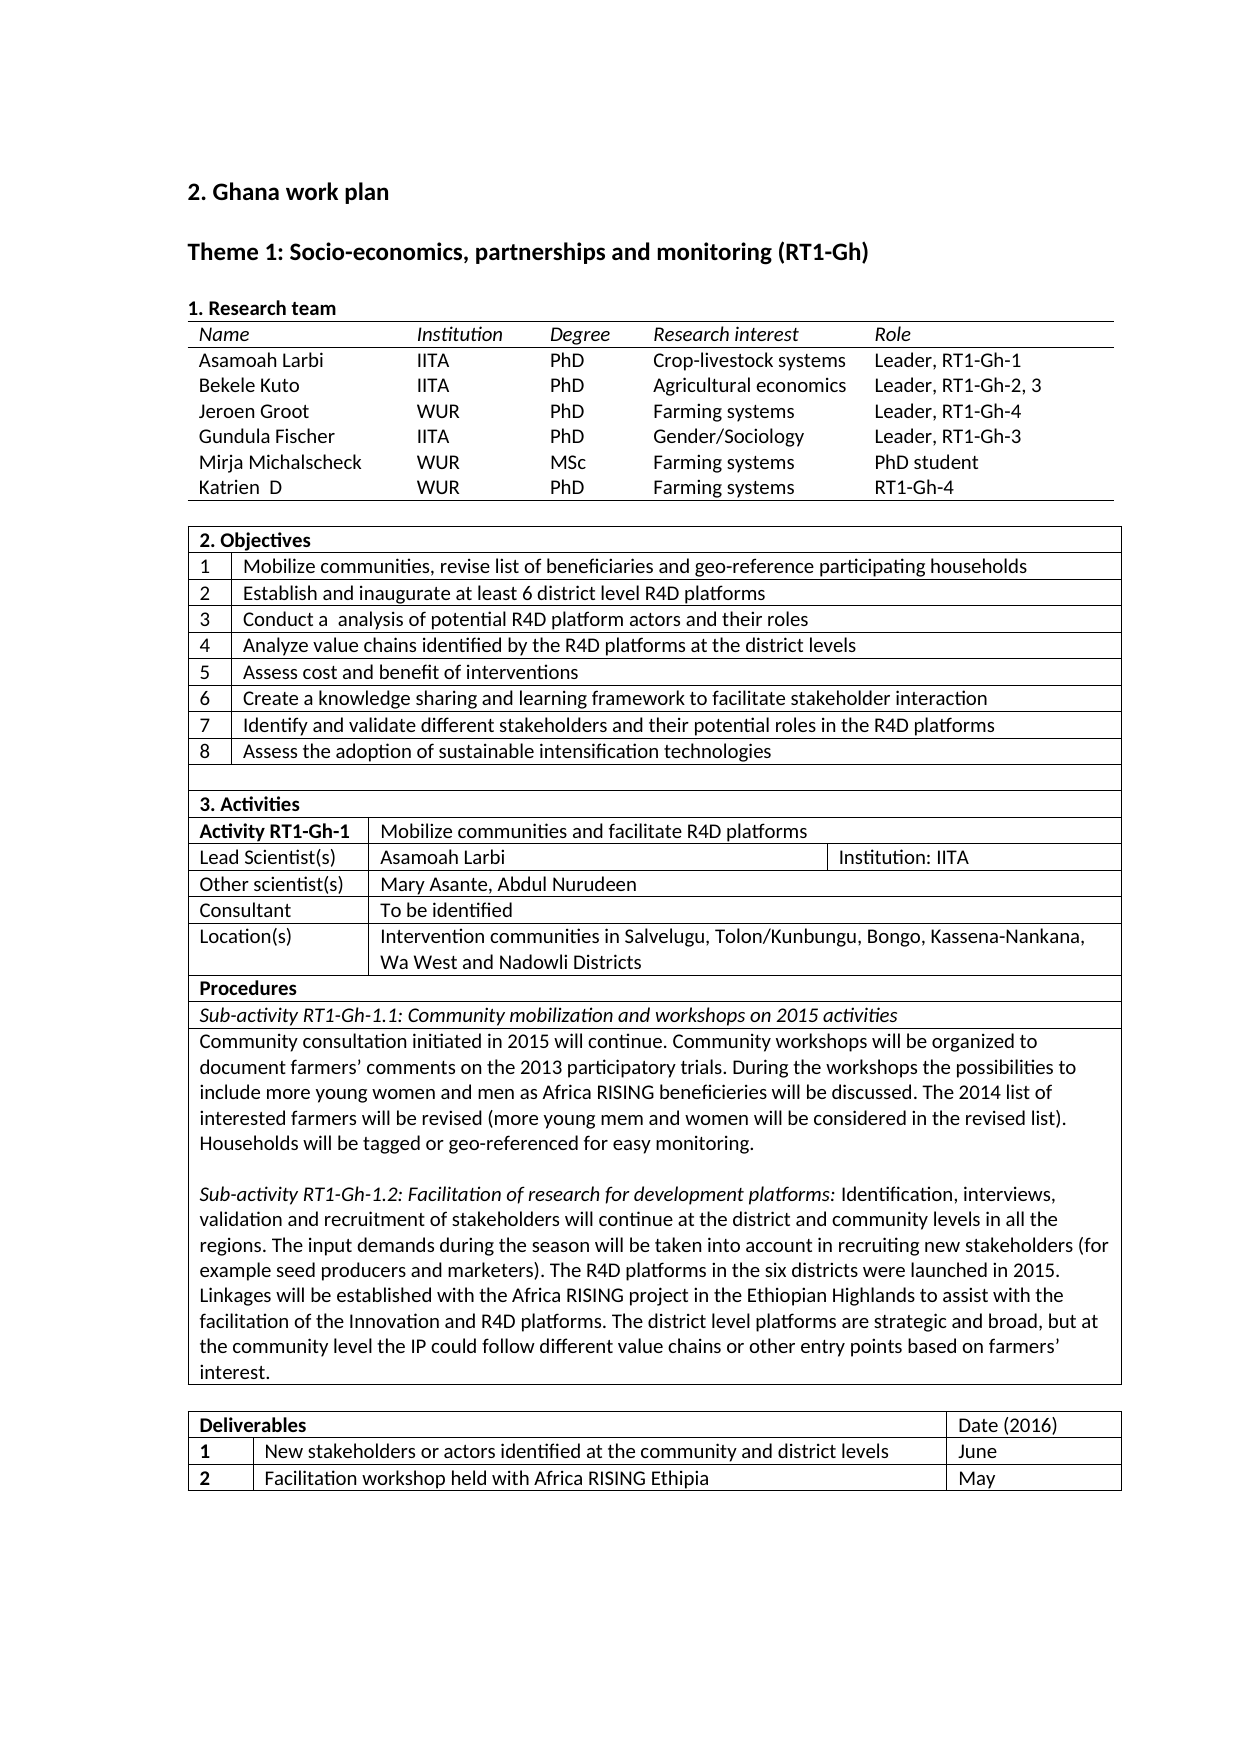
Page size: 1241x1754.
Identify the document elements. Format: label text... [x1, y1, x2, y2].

table_cell Farming systems [642, 398, 863, 423]
table_cell Jeroen Groot [188, 398, 405, 423]
table_header Name [188, 322, 405, 347]
table_cell Leader, RT1-Gh-2, 3 [863, 373, 1114, 398]
table_cell 2 [189, 1465, 253, 1490]
table_cell WUR [405, 474, 538, 500]
table_cell Leader, RT1-Gh-1 [863, 348, 1114, 373]
table_cell Assess the adoption of sustainable intensification technologies [232, 739, 1121, 764]
table_cell Facilitation workshop held with Africa RISING Ethipia [254, 1465, 946, 1490]
table_cell Other scientist(s) [189, 871, 368, 896]
table_cell 1 [189, 1438, 253, 1464]
table_cell PhD [539, 348, 642, 373]
table_cell IITA [405, 373, 538, 398]
table_cell 7 [189, 712, 231, 737]
table_header Degree [539, 322, 642, 347]
table_cell MSc [539, 449, 642, 474]
table_cell PhD [539, 424, 642, 449]
table_cell Asamoah Larbi [369, 844, 827, 870]
table_cell WUR [405, 449, 538, 474]
table_cell Institution: IITA [828, 844, 1121, 870]
table_cell Asamoah Larbi [188, 348, 405, 373]
text 2. Ghana work plan [187, 176, 1122, 207]
table_cell Katrien D [188, 474, 405, 500]
table_cell May [947, 1465, 1121, 1490]
text Theme 1: Socio-economics, partnerships and monitoring (RT1-Gh) [187, 236, 1122, 267]
table_cell 1 [189, 553, 231, 579]
table_cell Conduct a analysis of potential R4D platform actors and their roles [232, 606, 1121, 632]
table_cell Analyze value chains identified by the R4D platforms at the district levels [232, 633, 1121, 658]
table_cell New stakeholders or actors identified at the community and district levels [254, 1438, 946, 1464]
table_header Role [863, 322, 1114, 347]
table_header Institution [405, 322, 538, 347]
table_header Research interest [642, 322, 863, 347]
table_cell IITA [405, 424, 538, 449]
table_cell Gundula Fischer [188, 424, 405, 449]
table_cell Farming systems [642, 449, 863, 474]
table_cell 2 [189, 580, 231, 605]
table_cell Intervention communities in Salvelugu, Tolon/Kunbungu, Bongo, Kassena-Nankana, Wa West and Nadowli Districts [369, 924, 1121, 974]
table_cell 3 [189, 606, 231, 632]
table_cell IITA [405, 348, 538, 373]
table_header Date (2016) [947, 1412, 1121, 1437]
table_cell PhD student [863, 449, 1114, 474]
table_cell Lead Scientist(s) [189, 844, 368, 870]
table_cell Bekele Kuto [188, 373, 405, 398]
table_cell Create a knowledge sharing and learning framework to facilitate stakeholder interaction [232, 686, 1121, 711]
table_cell 5 [189, 659, 231, 684]
table_cell Farming systems [642, 474, 863, 500]
table_cell Leader, RT1-Gh-4 [863, 398, 1114, 423]
table_cell June [947, 1438, 1121, 1464]
table_cell 3. Activities [189, 791, 1121, 817]
table_cell Gender/Sociology [642, 424, 863, 449]
table_cell PhD [539, 398, 642, 423]
table_cell To be identified [369, 897, 1121, 923]
table_cell 6 [189, 686, 231, 711]
table_cell Mary Asante, Abdul Nurudeen [369, 871, 1121, 896]
table_cell Assess cost and benefit of interventions [232, 659, 1121, 684]
text 1. Research team [187, 295, 1122, 321]
table_cell Activity RT1-Gh-1 [189, 818, 368, 843]
table_cell PhD [539, 373, 642, 398]
table_cell Procedures [189, 976, 1121, 1001]
table_cell Location(s) [189, 924, 368, 974]
table_cell RT1-Gh-4 [863, 474, 1114, 500]
table_header 2. Objectives [189, 527, 1121, 552]
table_cell 8 [189, 739, 231, 764]
table_cell Mobilize communities and facilitate R4D platforms [369, 818, 1121, 843]
table_cell Leader, RT1-Gh-3 [863, 424, 1114, 449]
table_header Deliverables [189, 1412, 946, 1437]
table_cell [189, 765, 1121, 790]
table_cell Mirja Michalscheck [188, 449, 405, 474]
table_cell PhD [539, 474, 642, 500]
table_cell 4 [189, 633, 231, 658]
table_cell WUR [405, 398, 538, 423]
table_cell Mobilize communities, revise list of beneficiaries and geo-reference participating households [232, 553, 1121, 579]
table_cell Crop-livestock systems [642, 348, 863, 373]
table_cell Agricultural economics [642, 373, 863, 398]
table_cell Sub-activity RT1-Gh-1.1: Community mobilization and workshops on 2015 activities [189, 1002, 1121, 1027]
table_cell Identify and validate different stakeholders and their potential roles in the R4D platforms [232, 712, 1121, 737]
table_cell Establish and inaugurate at least 6 district level R4D platforms [232, 580, 1121, 605]
table_cell Community consultation initiated in 2015 will continue. Community workshops will be organized to document farmers’ comments on the 2013 participatory trials. During the workshops the possibilities to include more young women and men as Africa RISING beneficieries will be discussed. The 2014 list of interested farmers will be revised (more young mem and women will be considered in the revised list). Households will be tagged or geo-referenced for easy monitoring. Sub-activity RT1-Gh-1.2: Facilitation of research for development platforms: Identification, interviews, validation and recruitment of stakeholders will continue at the district and community levels in all the regions. The input demands during the season will be taken into account in recruiting new stakeholders (for example seed producers and marketers). The R4D platforms in the six districts were launched in 2015. Linkages will be established with the Africa RISING project in the Ethiopian Highlands to assist with the facilitation of the Innovation and R4D platforms. The district level platforms are strategic and broad, but at the community level the IP could follow different value chains or other entry points based on farmers’ interest. [189, 1029, 1121, 1384]
table_cell Consultant [189, 897, 368, 923]
